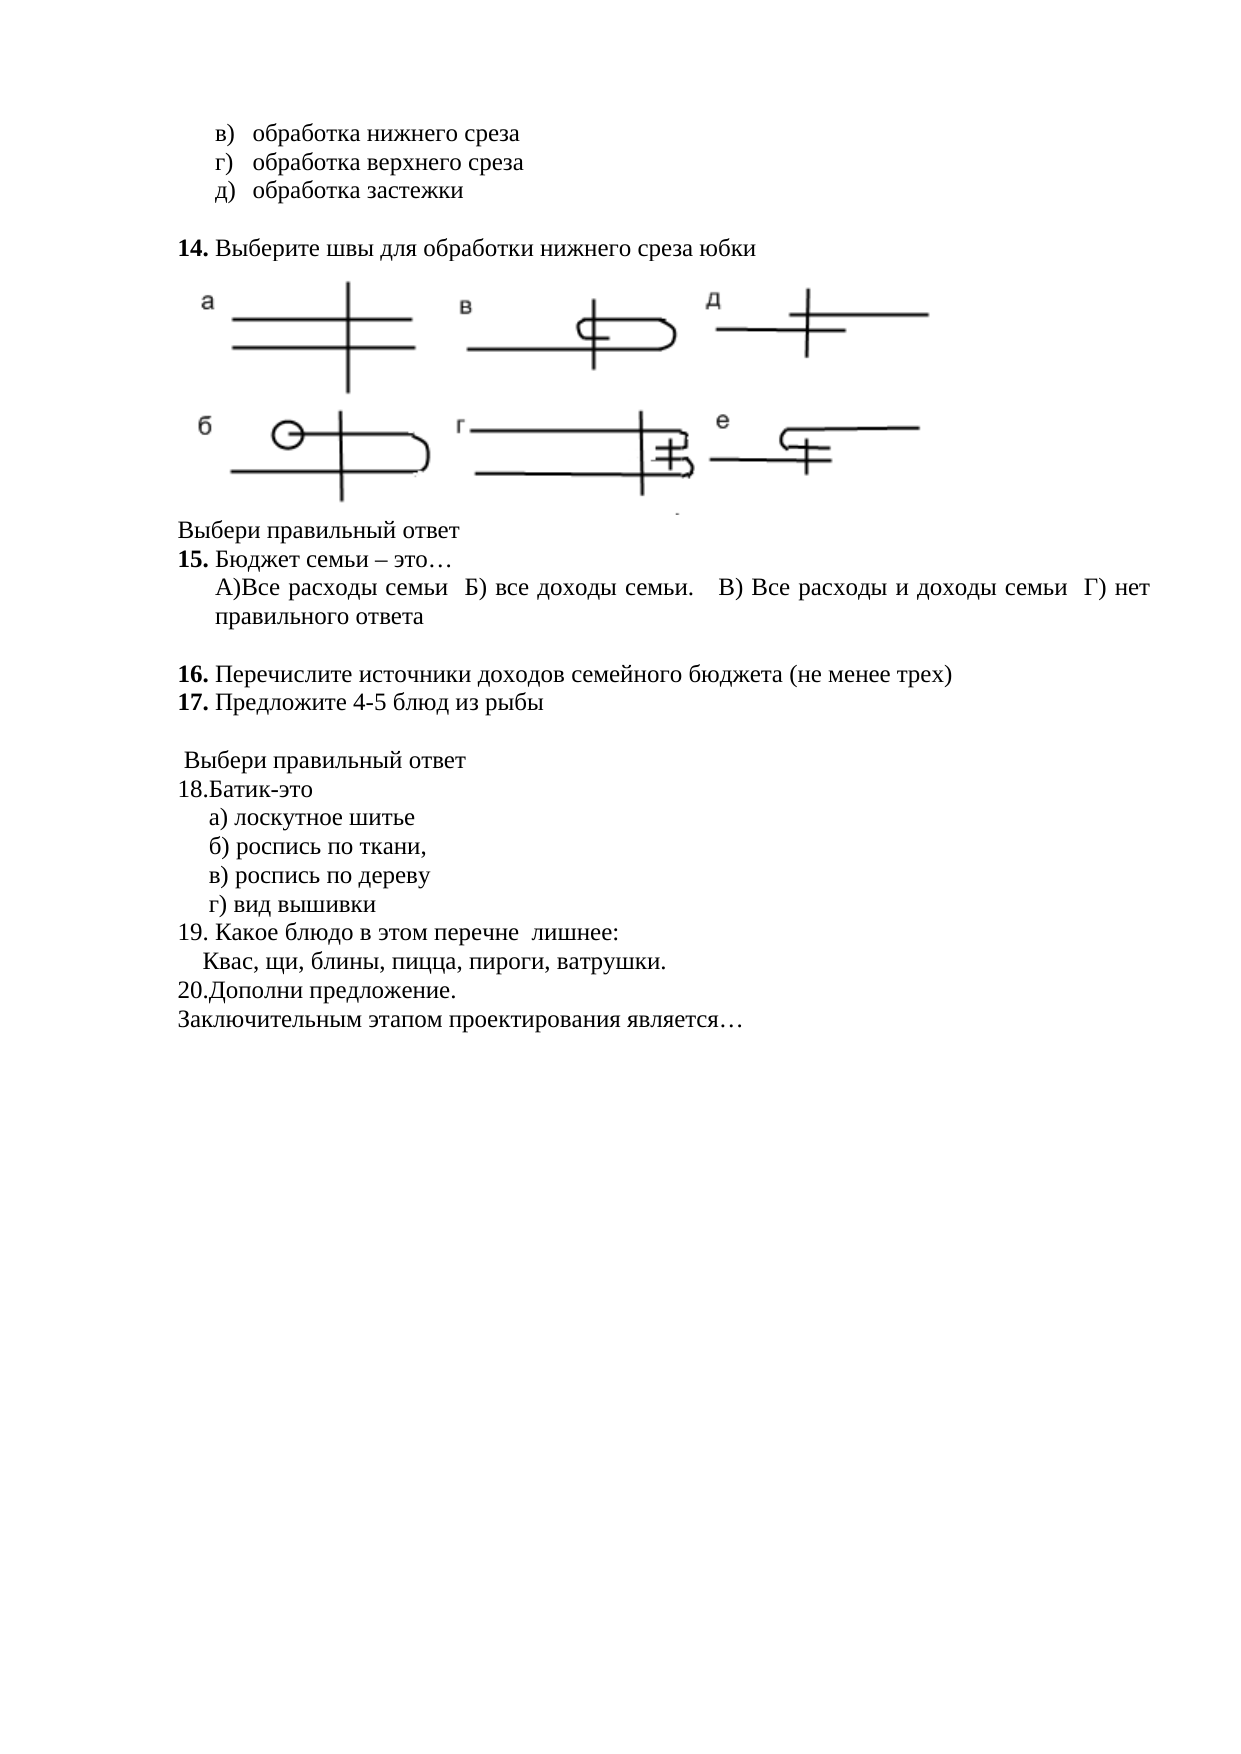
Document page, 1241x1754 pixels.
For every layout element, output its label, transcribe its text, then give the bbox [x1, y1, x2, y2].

text Выбери правильный ответ [177, 515, 1152, 544]
text в) роспись по дереву [177, 860, 1152, 889]
list Бюджет семьи – это… [177, 544, 1152, 572]
text б) роспись по ткани, [177, 831, 1152, 860]
text А)Все расходы семьи Б) все доходы семьи. В) Все расходы и доходы семьи Г) нет правильного ответа [215, 572, 1152, 630]
picture [177, 261, 935, 515]
list Выберите швы для обработки нижнего среза юбки [177, 233, 1152, 262]
text а) лоскутное шитье [177, 802, 1152, 831]
list обработка застежки [215, 176, 1152, 204]
text 18.Батик-это [177, 774, 1152, 802]
text Выбери правильный ответ [177, 745, 1152, 774]
list Перечислите источники доходов семейного бюджета (не менее трех) [177, 659, 1152, 687]
list обработка нижнего среза [215, 118, 1152, 147]
text г) вид вышивки [177, 889, 1152, 917]
text 19. Какое блюдо в этом перечне лишнее: [177, 917, 1152, 946]
text Заключительным этапом проектирования является… [177, 1004, 1152, 1032]
text Квас, щи, блины, пицца, пироги, ватрушки. [177, 946, 1152, 975]
list обработка верхнего среза [215, 147, 1152, 176]
list Предложите 4-5 блюд из рыбы [177, 687, 1152, 716]
text 20.Дополни предложение. [177, 975, 1152, 1004]
